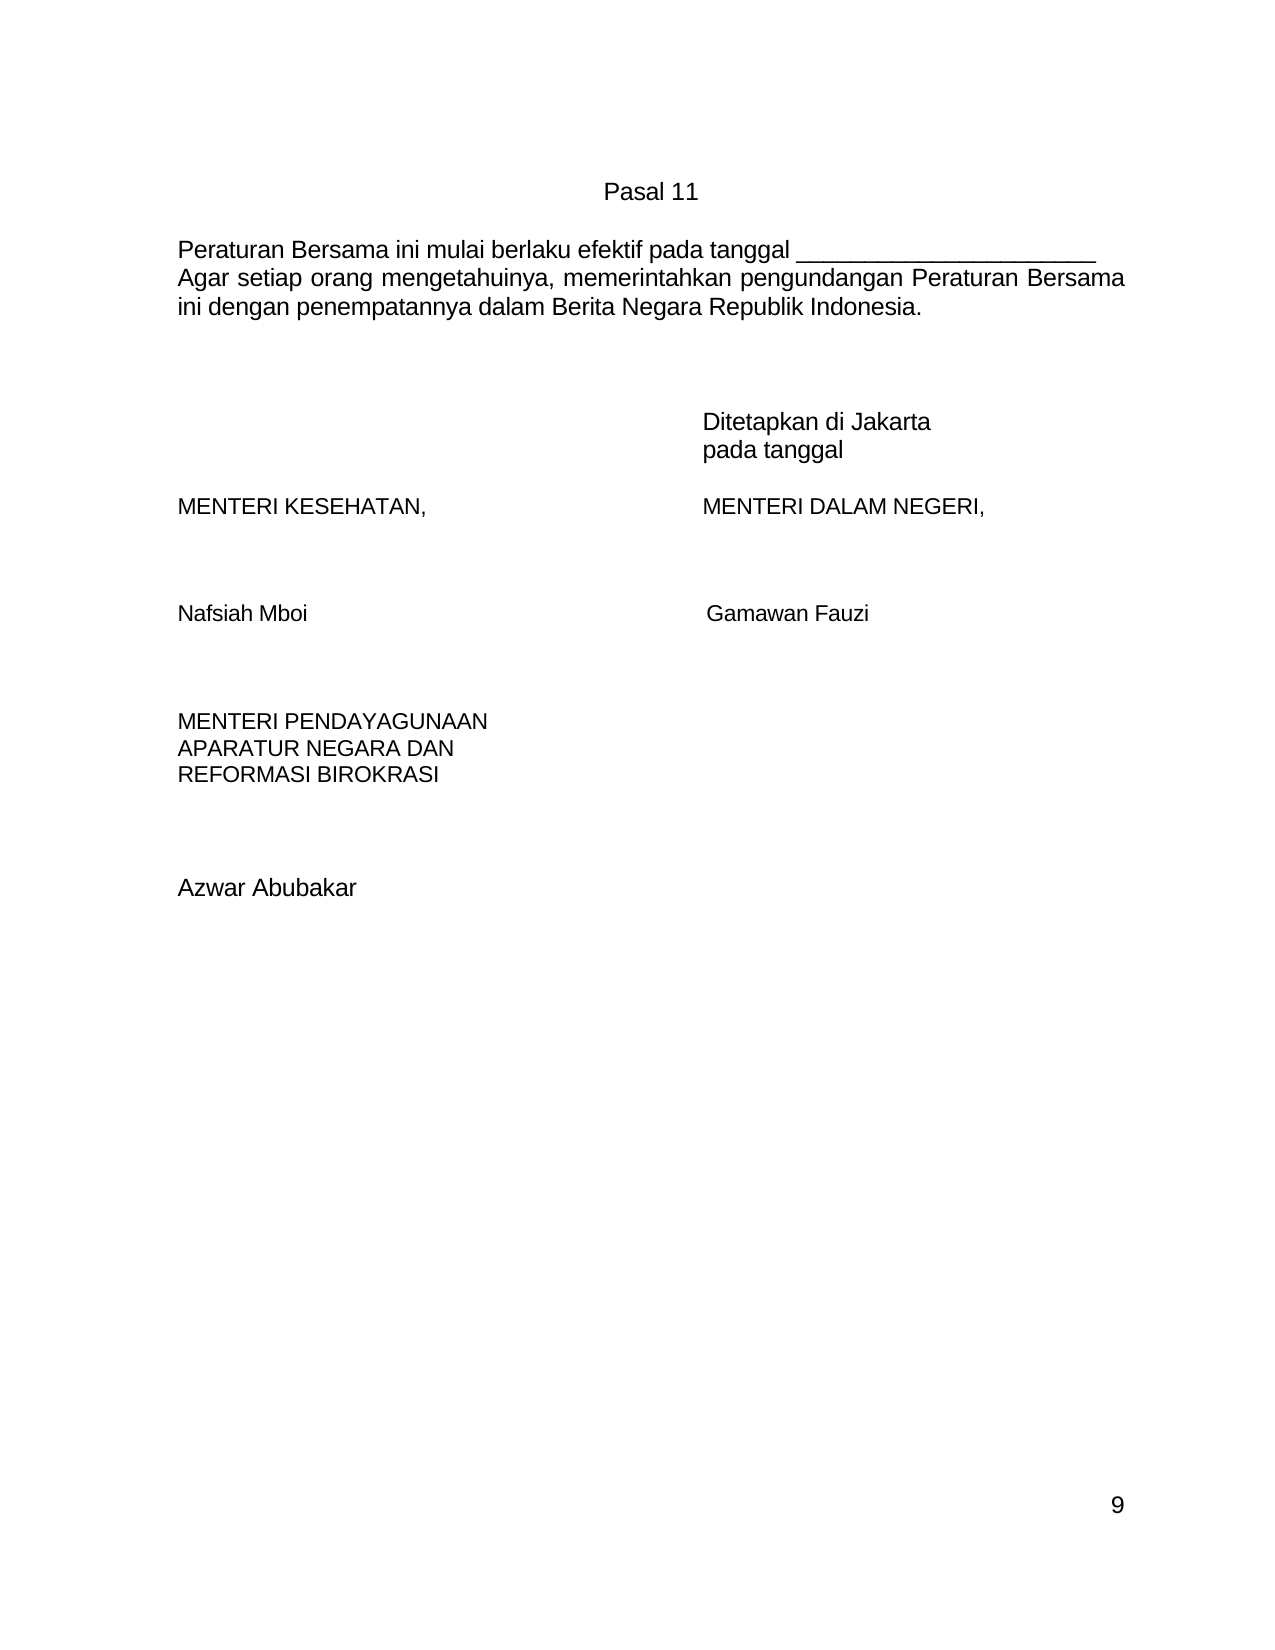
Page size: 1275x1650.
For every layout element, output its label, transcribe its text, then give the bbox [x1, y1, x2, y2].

text APARATUR NEGARA DAN [177, 734, 1125, 761]
text pada tanggal [177, 436, 1125, 464]
text REFORMASI BIROKRASI [177, 761, 1125, 787]
text Peraturan Bersama ini mulai berlaku efektif pada tanggal ______________________ [177, 235, 1125, 263]
text MENTERI PENDAYAGUNAAN [177, 708, 1125, 734]
text Pasal 11 [177, 177, 1125, 206]
text MENTERI KESEHATAN, MENTERI DALAM NEGERI, [177, 493, 1125, 519]
text Azwar Abubakar [177, 873, 1125, 902]
text Ditetapkan di Jakarta [177, 407, 1125, 436]
text Nafsiah Mboi Gamawan Fauzi [177, 600, 1125, 627]
text Agar setiap orang mengetahuinya, memerintahkan pengundangan Peraturan Bersama ini dengan penempatannya dalam Berita Negara Republik Indonesia. [177, 263, 1125, 321]
